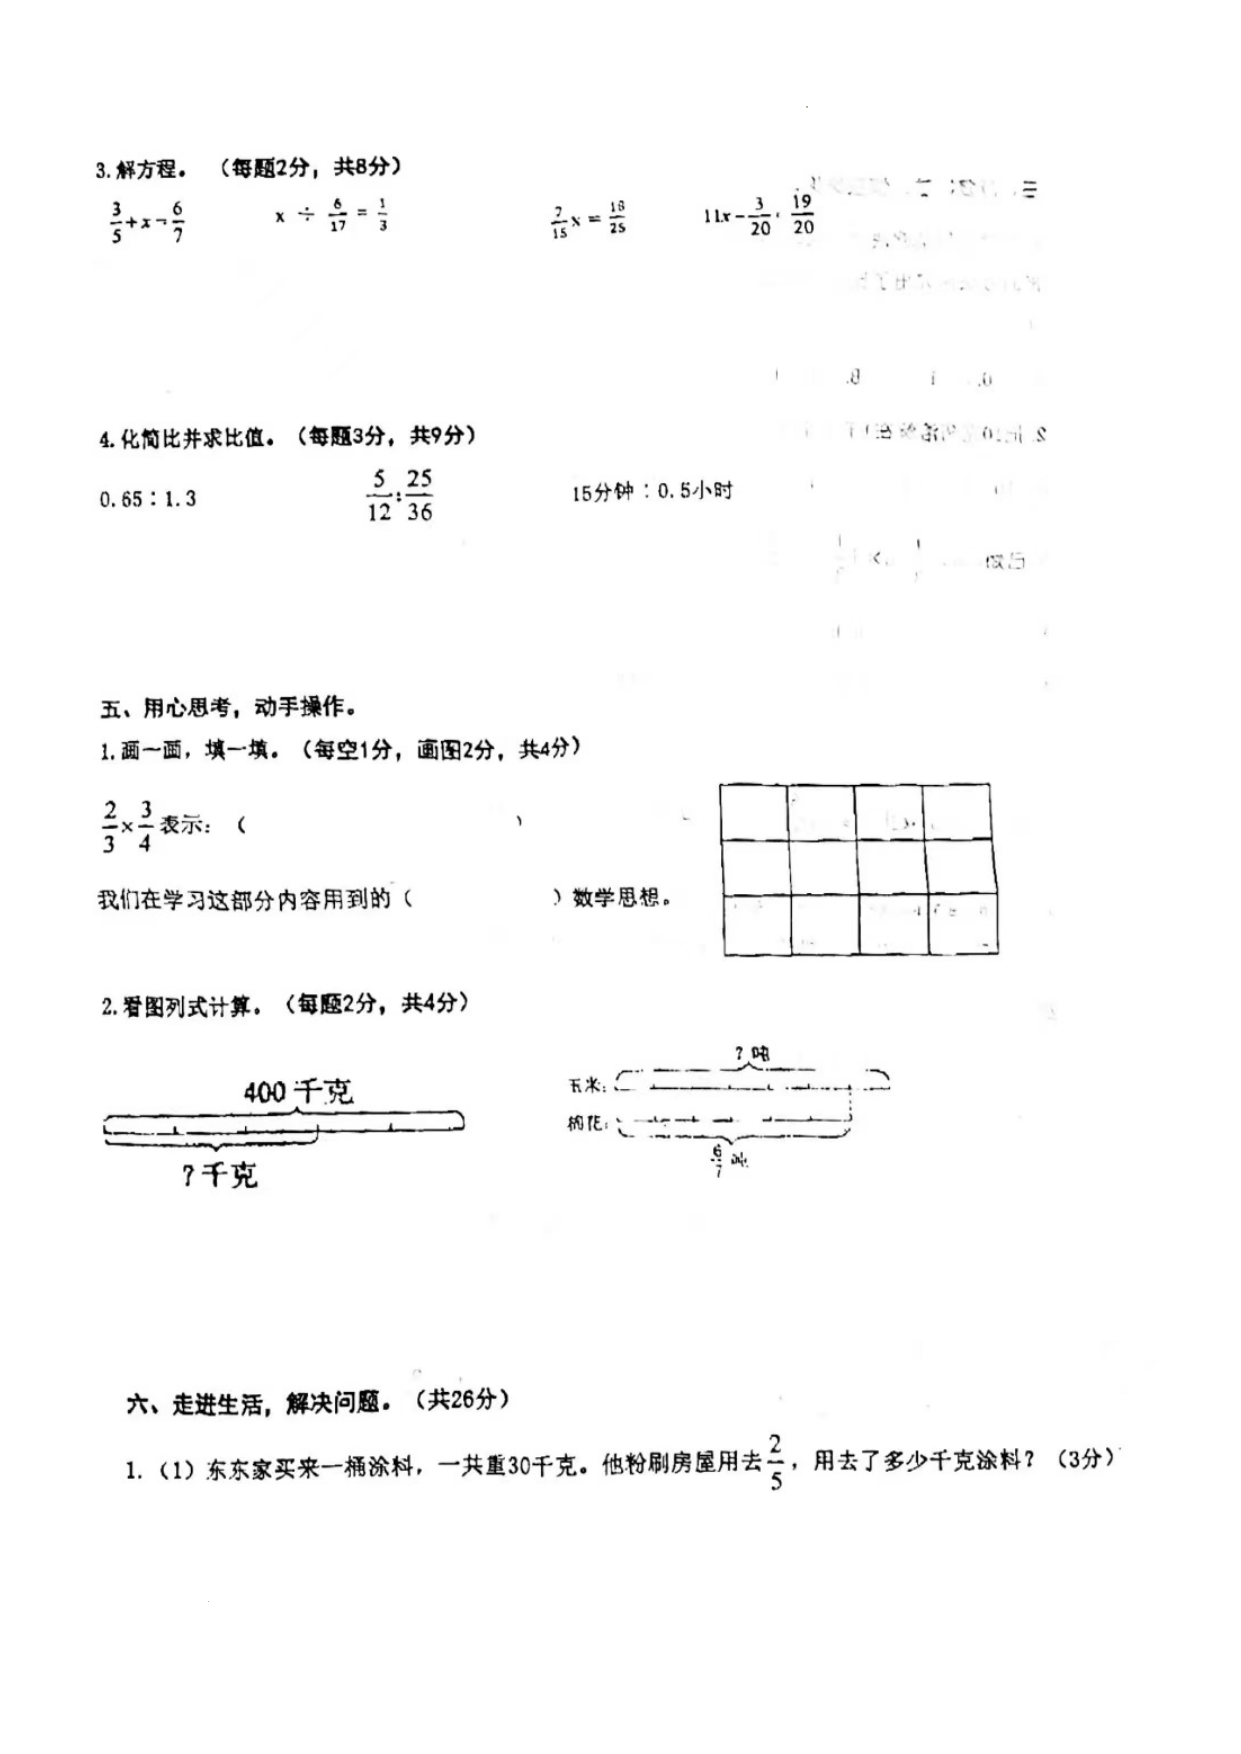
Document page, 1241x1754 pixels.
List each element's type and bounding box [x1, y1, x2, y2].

picture [75, 133, 1166, 1535]
